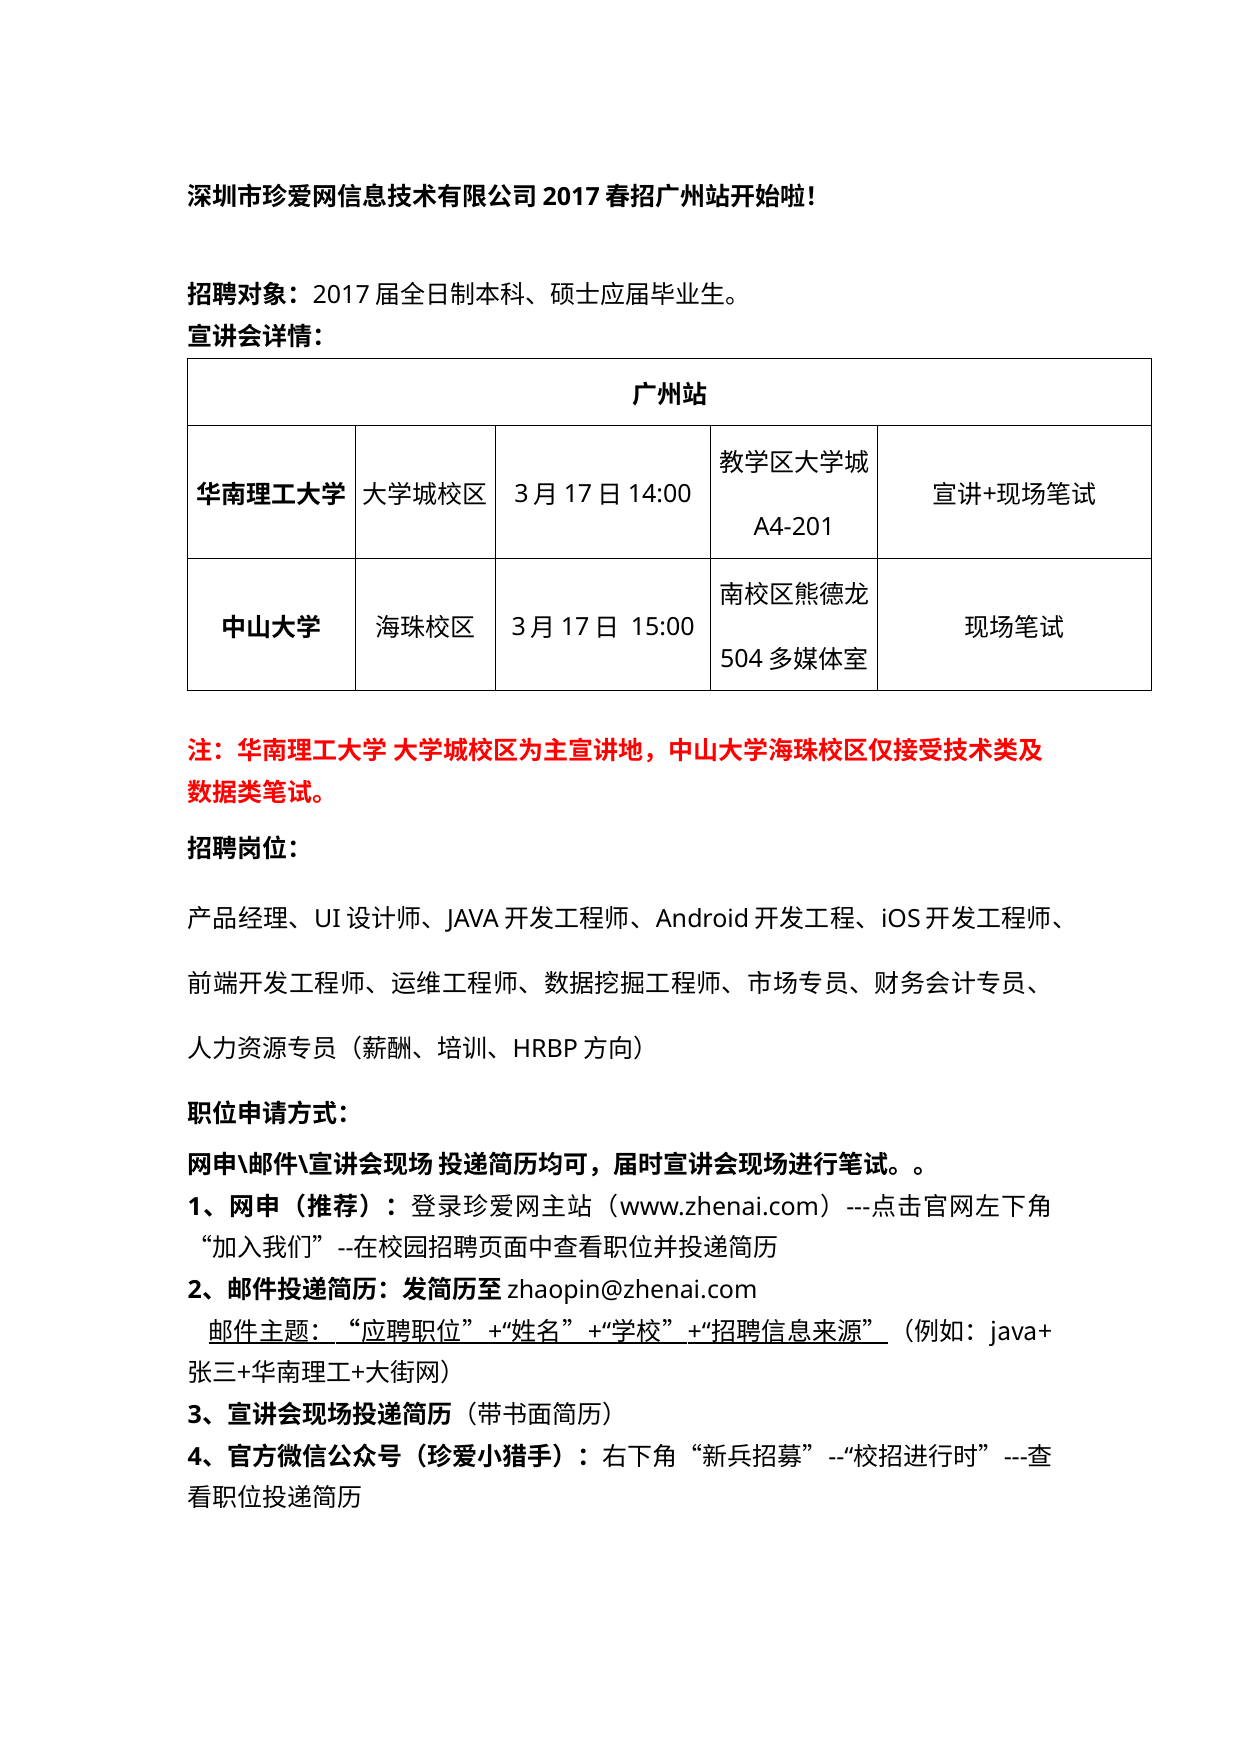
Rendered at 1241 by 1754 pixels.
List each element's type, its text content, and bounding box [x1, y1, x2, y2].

text 深圳市珍爱网信息技术有限公司2017春招广州站开始啦！ [187, 162, 1053, 227]
text 职位申请方式： [187, 1079, 1053, 1144]
table_cell 中山大学 [188, 559, 355, 690]
text 邮件主题：“应聘职位”+“姓名”+“学校”+“招聘信息来源”（例如：java+张三+华南理工+大街网） [187, 1311, 1053, 1389]
text 2、邮件投递简历：发简历至zhaopin@zhenai.com [187, 1269, 1053, 1306]
table_header 广州站 [188, 359, 1151, 425]
text 注：华南理工大学 大学城校区为主宣讲地，中山大学海珠校区仅接受技术类及数据类笔试。 [187, 731, 1053, 808]
table_cell 教学区大学城A4-201 [711, 426, 877, 558]
text 招聘岗位： [187, 814, 1053, 879]
table_cell 海珠校区 [356, 559, 495, 690]
text 1、网申（推荐）：登录珍爱网主站（www.zhenai.com）---点击官网左下角“加入我们”--在校园招聘页面中查看职位并投递简历 [187, 1186, 1053, 1264]
text 网申\邮件\宣讲会现场 投递简历均可，届时宣讲会现场进行笔试。。 [187, 1144, 1053, 1181]
text 3、宣讲会现场投递简历（带书面简历） [187, 1394, 1053, 1431]
table_cell 华南理工大学 [188, 426, 355, 558]
table_cell 3月17日 14:00 [496, 426, 710, 558]
text 4、官方微信公众号（珍爱小猎手）：右下角“新兵招募”--“校招进行时”---查看职位投递简历 [187, 1436, 1053, 1514]
text 宣讲会详情： [187, 316, 1053, 352]
table_cell 现场笔试 [878, 559, 1151, 690]
text 产品经理、UI设计师、JAVA开发工程师、Android开发工程、iOS开发工程师、前端开发工程师、运维工程师、数据挖掘工程师、市场专员、财务会计专员、人力资源专员（薪酬、培训、HRBP方向） [187, 884, 1053, 1079]
table_cell 南校区熊德龙504多媒体室 [711, 559, 877, 690]
table_cell 3月17日 15:00 [496, 559, 710, 690]
text 招聘对象：2017届全日制本科、硕士应届毕业生。 [187, 274, 1053, 311]
table_cell 大学城校区 [356, 426, 495, 558]
table_cell 宣讲+现场笔试 [878, 426, 1151, 558]
